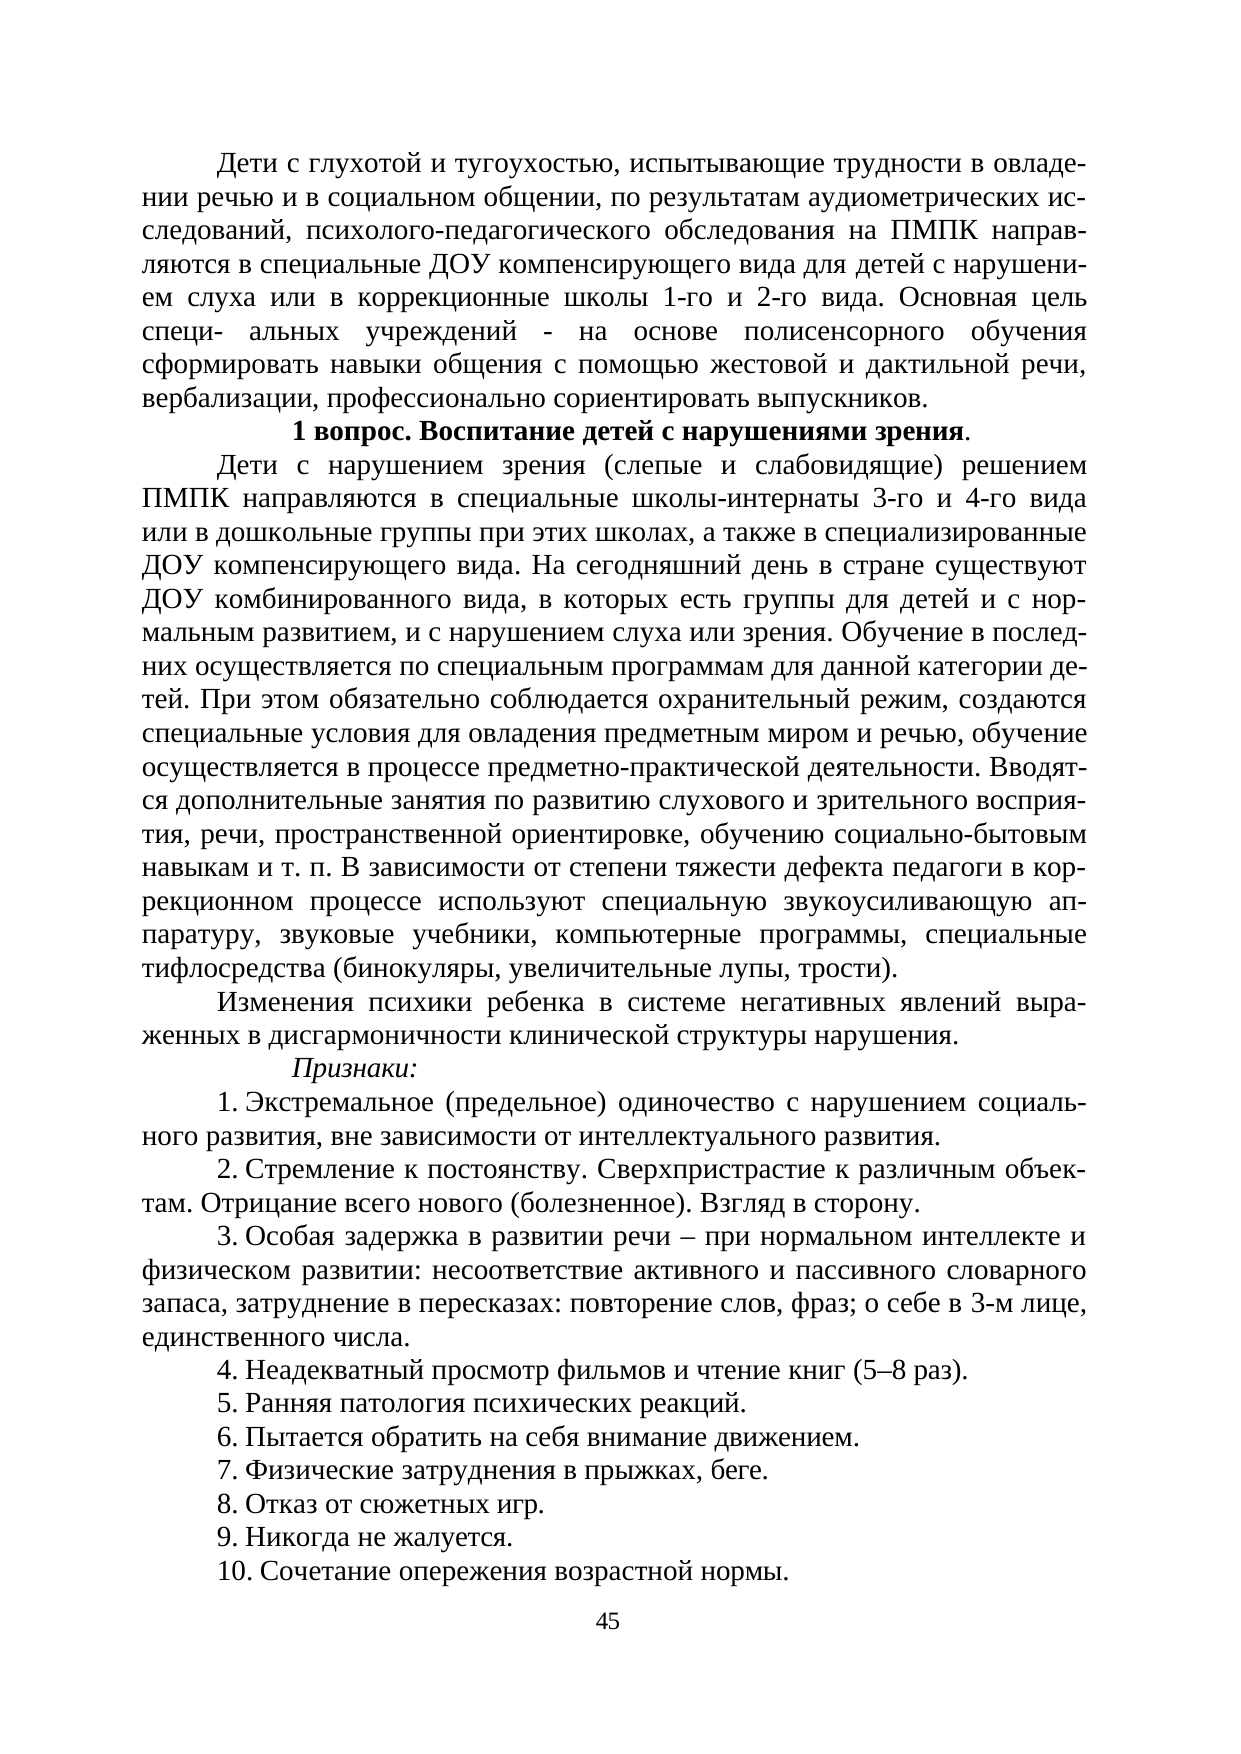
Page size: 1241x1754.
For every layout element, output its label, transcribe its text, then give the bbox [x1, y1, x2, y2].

list Сочетание опережения возрастной нормы. [217, 1553, 1196, 1587]
text Изменения психики ребенка в системе негативных явлений выра- женных в дисгармоничности клинической структуры нарушения. [142, 984, 1087, 1051]
list Отказ от сюжетных игр. [217, 1486, 1196, 1520]
text Признаки: [217, 1051, 1196, 1084]
list Стремление к постоянству. Сверхпристрастие к различным объек- там. Отрицание всего нового (болезненное). Взгляд в сторону. [142, 1151, 1087, 1218]
list Никогда не жалуется. [217, 1520, 1196, 1553]
text Дети с нарушением зрения (слепые и слабовидящие) решением ПМПК направляются в специальные школы-интернаты 3-го и 4-го вида или в дошкольные группы при этих школах, а также в специализированные ДОУ компенсирующего вида. На сегодняшний день в стране существуют ДОУ комбинированного вида, в которых есть группы для детей и с нор- мальным развитием, и с нарушением слуха или зрения. Обучение в послед- них осуществляется по специальным программам для данной категории де- тей. При этом обязательно соблюдается охранительный режим, создаются специальные условия для овладения предметным миром и речью, обучение осуществляется в процессе предметно-практической деятельности. Вводят- ся дополнительные занятия по развитию слухового и зрительного восприя- тия, речи, пространственной ориентировке, обучению социально-бытовым навыкам и т. п. В зависимости от степени тяжести дефекта педагоги в кор- рекционном процессе используют специальную звукоусиливающую ап- паратуру, звуковые учебники, компьютерные программы, специальные тифлосредства (бинокуляры, увеличительные лупы, трости). [142, 447, 1088, 983]
list Неадекватный просмотр фильмов и чтение книг (5–8 раз). [217, 1352, 1196, 1386]
list Физические затруднения в прыжках, беге. [217, 1453, 1196, 1486]
text Дети с глухотой и тугоухостью, испытывающие трудности в овладе- нии речью и в социальном общении, по результатам аудиометрических ис- следований, психолого-педагогического обследования на ПМПК направ- ляются в специальные ДОУ компенсирующего вида для детей с нарушени- ем слуха или в коррекционные школы 1-го и 2-го вида. Основная цель специ- альных учреждений - на основе полисенсорного обучения сформировать навыки общения с помощью жестовой и дактильной речи, вербализации, профессионально сориентировать выпускников. [142, 145, 1088, 413]
subtitle 1 вопрос. Воспитание детей с нарушениями зрения. [217, 413, 1196, 447]
list Особая задержка в развитии речи – при нормальном интеллекте и физическом развитии: несоответствие активного и пассивного словарного запаса, затруднение в пересказах: повторение слов, фраз; о себе в 3-м лице, единственного числа. [142, 1218, 1087, 1352]
list Пытается обратить на себя внимание движением. [217, 1419, 1196, 1453]
list Экстремальное (предельное) одиночество с нарушением социаль- ного развития, вне зависимости от интеллектуального развития. [142, 1084, 1087, 1151]
list Ранняя патология психических реакций. [217, 1386, 1196, 1419]
